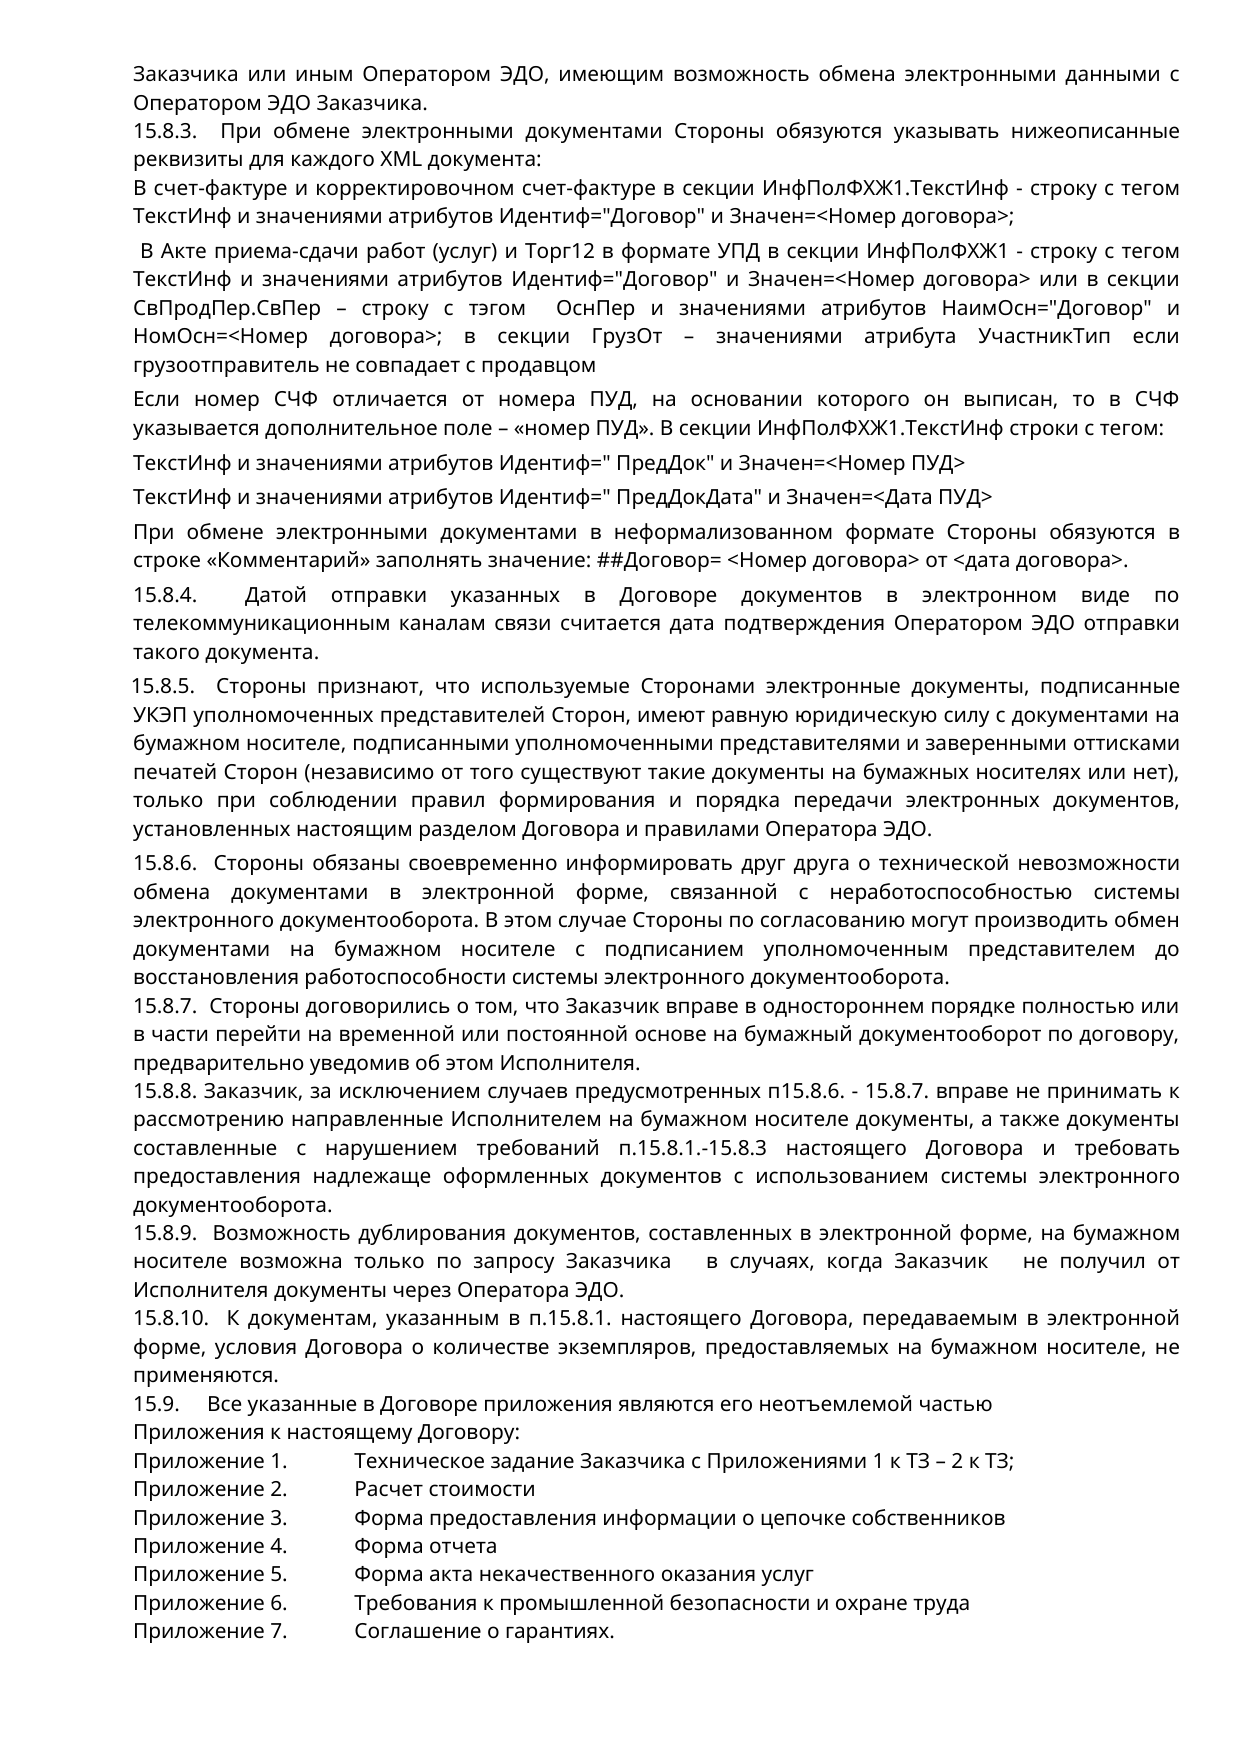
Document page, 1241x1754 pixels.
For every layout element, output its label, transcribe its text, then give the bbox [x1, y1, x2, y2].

list Техническое задание Заказчика с Приложениями 1 к ТЗ – 2 к ТЗ; [133, 1446, 1181, 1474]
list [133, 59, 1181, 116]
text Приложения к настоящему Договору: [133, 1417, 1181, 1446]
text 15.8.4. Датой отправки указанных в Договоре документов в электронном виде по телекоммуникационным каналам связи считается дата подтверждения Оператором ЭДО отправки такого документа. [133, 580, 1181, 665]
list Форма отчета [133, 1531, 1181, 1559]
list Расчет стоимости [133, 1474, 1181, 1503]
list 15.8.6. Стороны обязаны своевременно информировать друг друга о технической невозможности обмена документами в электронной форме, связанной с неработоспособностью системы электронного документооборота. В этом случае Стороны по согласованию могут производить обмен документами на бумажном носителе с подписанием уполномоченным представителем до восстановления работоспособности системы электронного документооборота. [133, 848, 1181, 991]
text Если номер СЧФ отличается от номера ПУД, на основании которого он выписан, то в СЧФ указывается дополнительное поле – «номер ПУД». В секции ИнфПолФХЖ1.ТекстИнф строки с тегом: [133, 384, 1181, 441]
list 15.8.3. При обмене электронными документами Стороны обязуются указывать нижеописанные реквизиты для каждого XML документа: [133, 116, 1181, 173]
text 15.8.5. Стороны признают, что используемые Сторонами электронные документы, подписанные УКЭП уполномоченных представителей Сторон, имеют равную юридическую силу с документами на бумажном носителе, подписанными уполномоченными представителями и заверенными оттисками печатей Сторон (независимо от того существуют такие документы на бумажных носителях или нет), только при соблюдении правил формирования и порядка передачи электронных документов, установленных настоящим разделом Договора и правилами Оператора ЭДО. [131, 672, 1181, 842]
list Форма предоставления информации о цепочке собственников [133, 1503, 1181, 1531]
list 15.8.8. Заказчик, за исключением случаев предусмотренных п15.8.6. - 15.8.7. вправе не принимать к рассмотрению направленные Исполнителем на бумажном носителе документы, а также документы составленные с нарушением требований п.15.8.1.-15.8.3 настоящего Договора и требовать предоставления надлежаще оформленных документов с использованием системы электронного документооборота. [133, 1076, 1181, 1218]
list 15.8.9. Возможность дублирования документов, составленных в электронной форме, на бумажном носителе возможна только по запросу Заказчика в случаях, когда Заказчик не получил от Исполнителя документы через Оператора ЭДО. [133, 1218, 1181, 1303]
list Соглашение о гарантиях. [133, 1616, 1181, 1645]
text При обмене электронными документами в неформализованном формате Стороны обязуются в строке «Комментарий» заполнять значение: ##Договор= <Номер договора> от <дата договора>. [133, 517, 1181, 574]
text ТекстИнф и значениями атрибутов Идентиф=" ПредДок" и Значен=<Номер ПУД> [133, 448, 1181, 476]
list Форма акта некачественного оказания услуг [133, 1559, 1181, 1588]
list 15.8.10. К документам, указанным в п.15.8.1. настоящего Договора, передаваемым в электронной форме, условия Договора о количестве экземпляров, предоставляемых на бумажном носителе, не применяются. [133, 1303, 1181, 1389]
list Требования к промышленной безопасности и охране труда [133, 1588, 1181, 1616]
text В Акте приема-сдачи работ (услуг) и Торг12 в формате УПД в секции ИнфПолФХЖ1 - строку с тегом ТекстИнф и значениями атрибутов Идентиф="Договор" и Значен=<Номер договора> или в секции СвПродПер.СвПер – строку с тэгом ОснПер и значениями атрибутов НаимОсн="Договор" и НомОсн=<Номер договора>; в секции ГрузОт – значениями атрибута УчастникТип если грузоотправитель не совпадает с продавцом [133, 236, 1181, 378]
text В счет-фактуре и корректировочном счет-фактуре в секции ИнфПолФХЖ1.ТекстИнф - строку с тегом ТекстИнф и значениями атрибутов Идентиф="Договор" и Значен=<Номер договора>; [133, 173, 1181, 230]
list 15.8.7. Стороны договорились о том, что Заказчик вправе в одностороннем порядке полностью или в части перейти на временной или постоянной основе на бумажный документооборот по договору, предварительно уведомив об этом Исполнителя. [133, 991, 1181, 1076]
list Все указанные в Договоре приложения являются его неотъемлемой частью [133, 1389, 1181, 1417]
text ТекстИнф и значениями атрибутов Идентиф=" ПредДокДата" и Значен=<Дата ПУД> [133, 482, 1181, 511]
